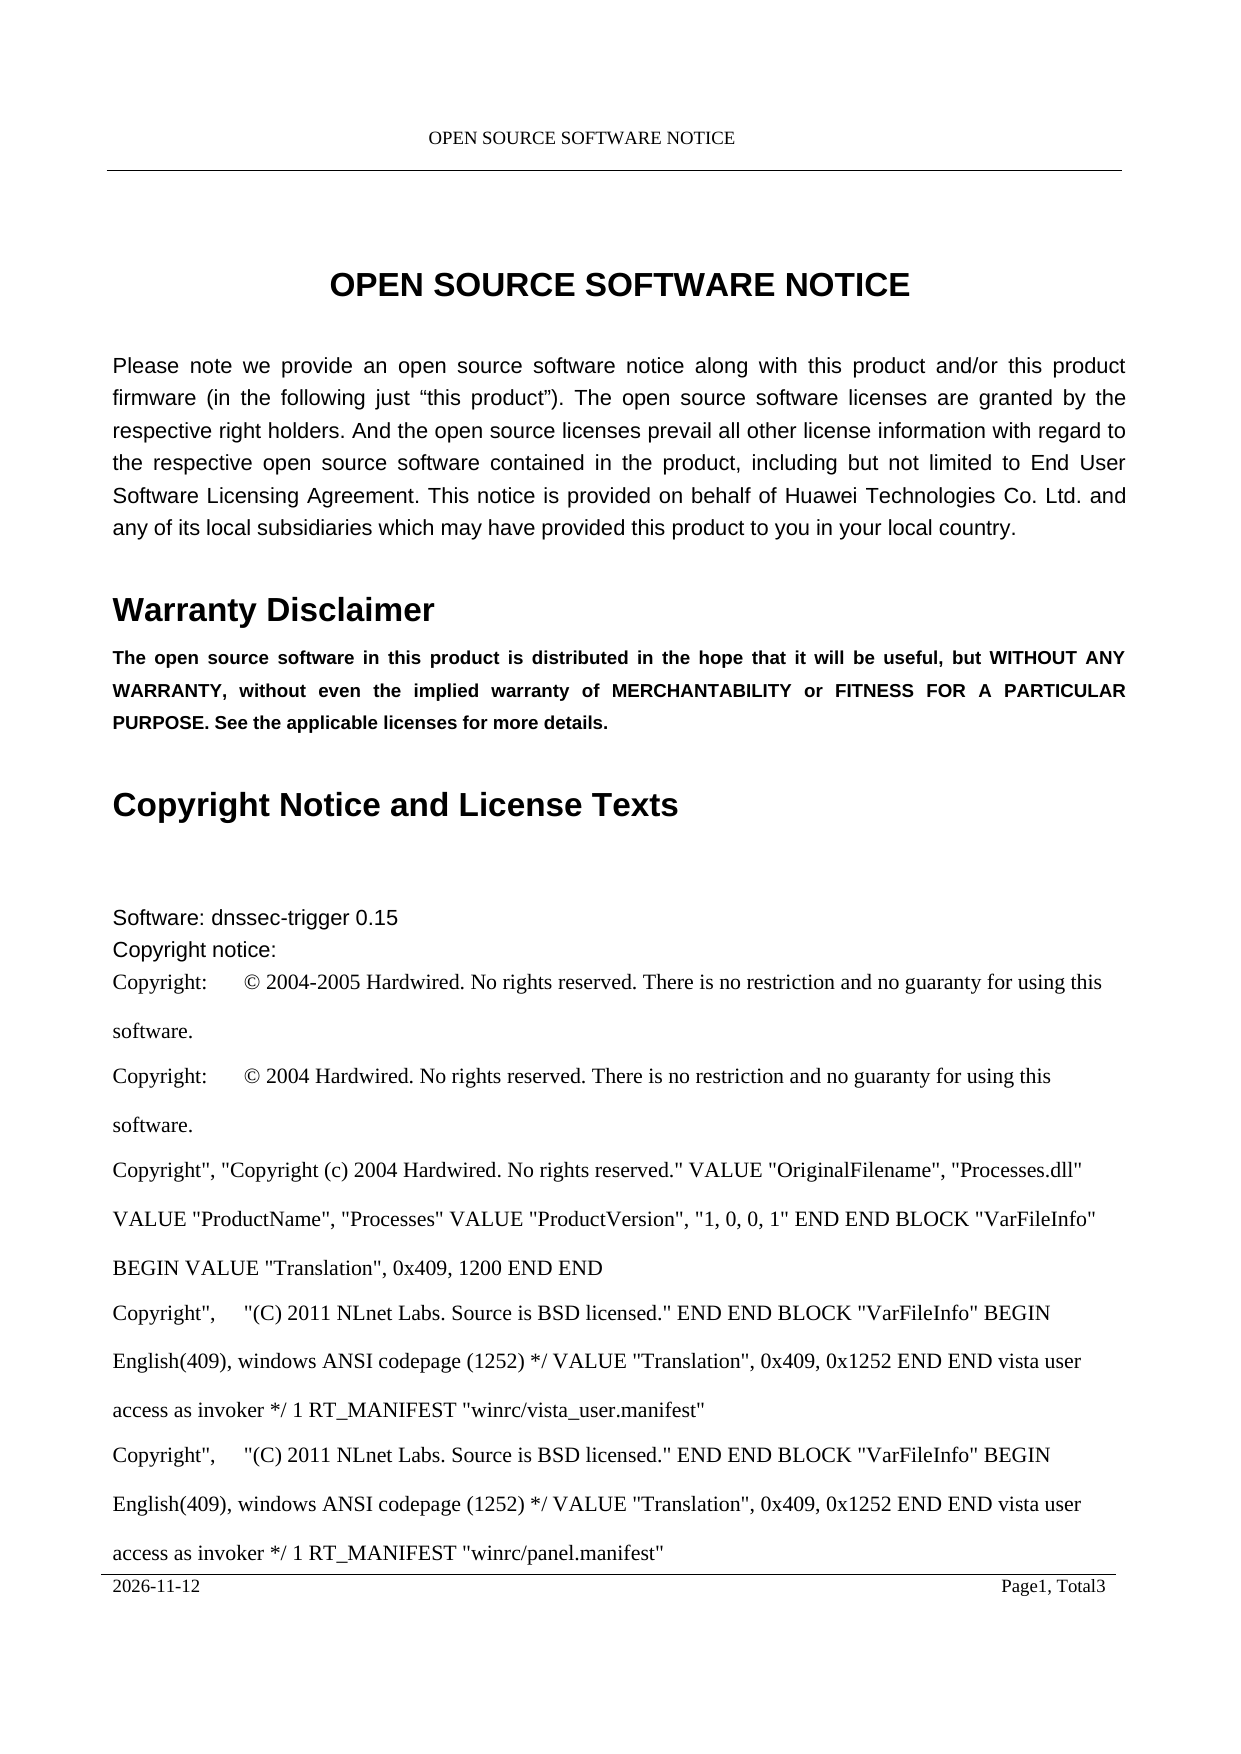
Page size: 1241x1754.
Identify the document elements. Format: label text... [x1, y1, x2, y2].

text Please note we provide an open source software notice along with this product and/or this product firmware (in the following just “this product”). The open source software licenses are granted by the respective right holders. And the open source licenses prevail all other license information with regard to the respective open source software contained in the product, including but not limited to End User Software Licensing Agreement. This notice is provided on behalf of Huawei Technologies Co. Ltd. and any of its local subsidiaries which may have provided this product to you in your local country. [112, 349, 1128, 544]
text Copyright", "(C) 2011 NLnet Labs. Source is BSD licensed." END END BLOCK "VarFileInfo" BEGIN English(409), windows ANSI codepage (1252) */ VALUE "Translation", 0x409, 0x1252 END END vista user access as invoker */ 1 RT_MANIFEST "winrc/panel.manifest" [112, 1439, 1128, 1569]
text The open source software in this product is distributed in the hope that it will be useful, but WITHOUT ANY WARRANTY, without even the implied warranty of MERCHANTABILITY or FITNESS FOR A PARTICULAR PURPOSE. See the applicable licenses for more details. [112, 641, 1128, 739]
text Software: dnssec-trigger 0.15 [112, 901, 1128, 933]
text Copyright: © 2004-2005 Hardwired. No rights reserved. There is no restriction and no guaranty for using this software. [112, 966, 1128, 1047]
text Copyright", "Copyright (c) 2004 Hardwired. No rights reserved." VALUE "OriginalFilename", "Processes.dll" VALUE "ProductName", "Processes" VALUE "ProductVersion", "1, 0, 0, 1" END END BLOCK "VarFileInfo" BEGIN VALUE "Translation", 0x409, 1200 END END [112, 1153, 1128, 1283]
text Copyright: © 2004 Hardwired. No rights reserved. There is no restriction and no guaranty for using this software. [112, 1059, 1128, 1141]
text Copyright notice: [112, 933, 1128, 966]
text OPEN SOURCE SOFTWARE NOTICE [112, 251, 1128, 316]
text Warranty Disclaimer [112, 576, 1128, 641]
text Copyright", "(C) 2011 NLnet Labs. Source is BSD licensed." END END BLOCK "VarFileInfo" BEGIN English(409), windows ANSI codepage (1252) */ VALUE "Translation", 0x409, 0x1252 END END vista user access as invoker */ 1 RT_MANIFEST "winrc/vista_user.manifest" [112, 1296, 1128, 1426]
text Copyright Notice and License Texts [112, 771, 1128, 836]
